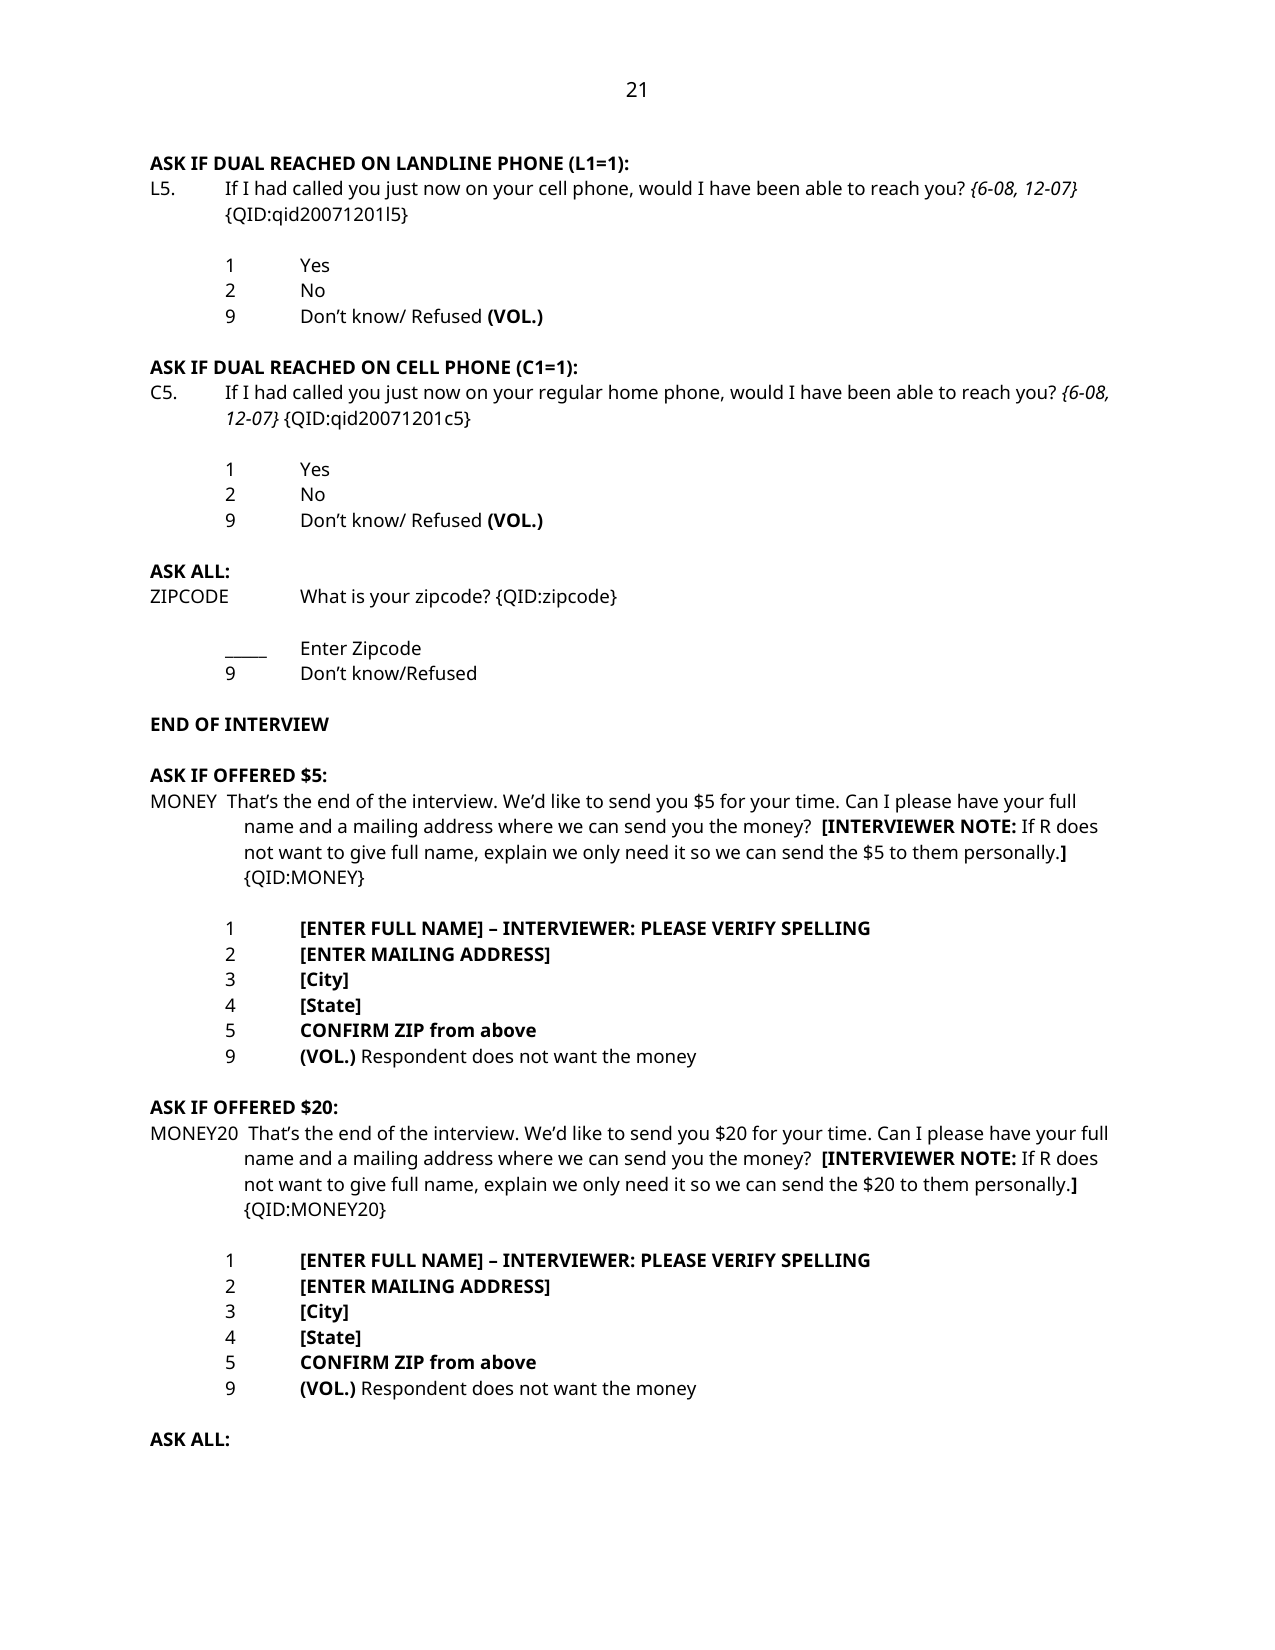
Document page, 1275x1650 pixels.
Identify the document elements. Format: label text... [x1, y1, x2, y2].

text 1 [ENTER FULL NAME] – INTERVIEWER: PLEASE VERIFY SPELLING [225, 916, 1125, 941]
text 2 [ENTER MAILING ADDRESS] [225, 941, 1125, 967]
text ASK IF OFFERED $5: [150, 762, 1125, 788]
text C5. If I had called you just now on your regular home phone, would I have been able to reach you? {6-08, 12-07} {QID:qid20071201c5} [150, 380, 1125, 431]
text ASK IF DUAL REACHED ON CELL PHONE (C1=1): [150, 354, 1125, 380]
text 2 No [225, 482, 1125, 507]
text 9 Don’t know/Refused [225, 660, 1125, 686]
text 1 Yes [225, 456, 1125, 482]
text 9 Don’t know/ Refused (VOL.) [225, 507, 1125, 533]
list Yes [225, 252, 1125, 278]
text ASK ALL: [150, 558, 1125, 584]
text ASK ALL: [150, 1426, 1125, 1452]
text MONEY20 That’s the end of the interview. We’d like to send you $20 for your time. Can I please have your full name and a mailing address where we can send you the money? [INTERVIEWER NOTE: If R does not want to give full name, explain we only need it so we can send the $20 to them personally.] {QID:MONEY20} [150, 1120, 1125, 1222]
text ASK IF OFFERED $20: [150, 1094, 1125, 1120]
text 1 [ENTER FULL NAME] – INTERVIEWER: PLEASE VERIFY SPELLING [225, 1247, 1125, 1273]
text ASK IF DUAL REACHED ON LANDLINE PHONE (L1=1): [150, 150, 1125, 176]
text 2 [ENTER MAILING ADDRESS] [225, 1273, 1125, 1298]
text ZIPCODE What is your zipcode? {QID:zipcode} [150, 584, 1125, 609]
text 9 Don’t know/ Refused (VOL.) [225, 303, 1125, 329]
text 3 [City] [225, 1298, 1125, 1324]
text 4 [State] [225, 992, 1125, 1018]
text 5 CONFIRM ZIP from above [225, 1018, 1125, 1043]
text MONEY That’s the end of the interview. We’d like to send you $5 for your time. Can I please have your full name and a mailing address where we can send you the money? [INTERVIEWER NOTE: If R does not want to give full name, explain we only need it so we can send the $5 to them personally.] {QID:MONEY} [150, 788, 1125, 890]
list No [225, 278, 1125, 303]
text 4 [State] [225, 1324, 1125, 1349]
text END OF INTERVIEW [150, 711, 1125, 737]
text L5. If I had called you just now on your cell phone, would I have been able to reach you? {6-08, 12-07} {QID:qid20071201l5} [150, 176, 1125, 227]
text 9 (VOL.) Respondent does not want the money [150, 1375, 1125, 1401]
text 5 CONFIRM ZIP from above [225, 1349, 1125, 1375]
text _____ Enter Zipcode [225, 635, 1125, 660]
text 9 (VOL.) Respondent does not want the money [150, 1043, 1125, 1069]
text 3 [City] [225, 967, 1125, 992]
